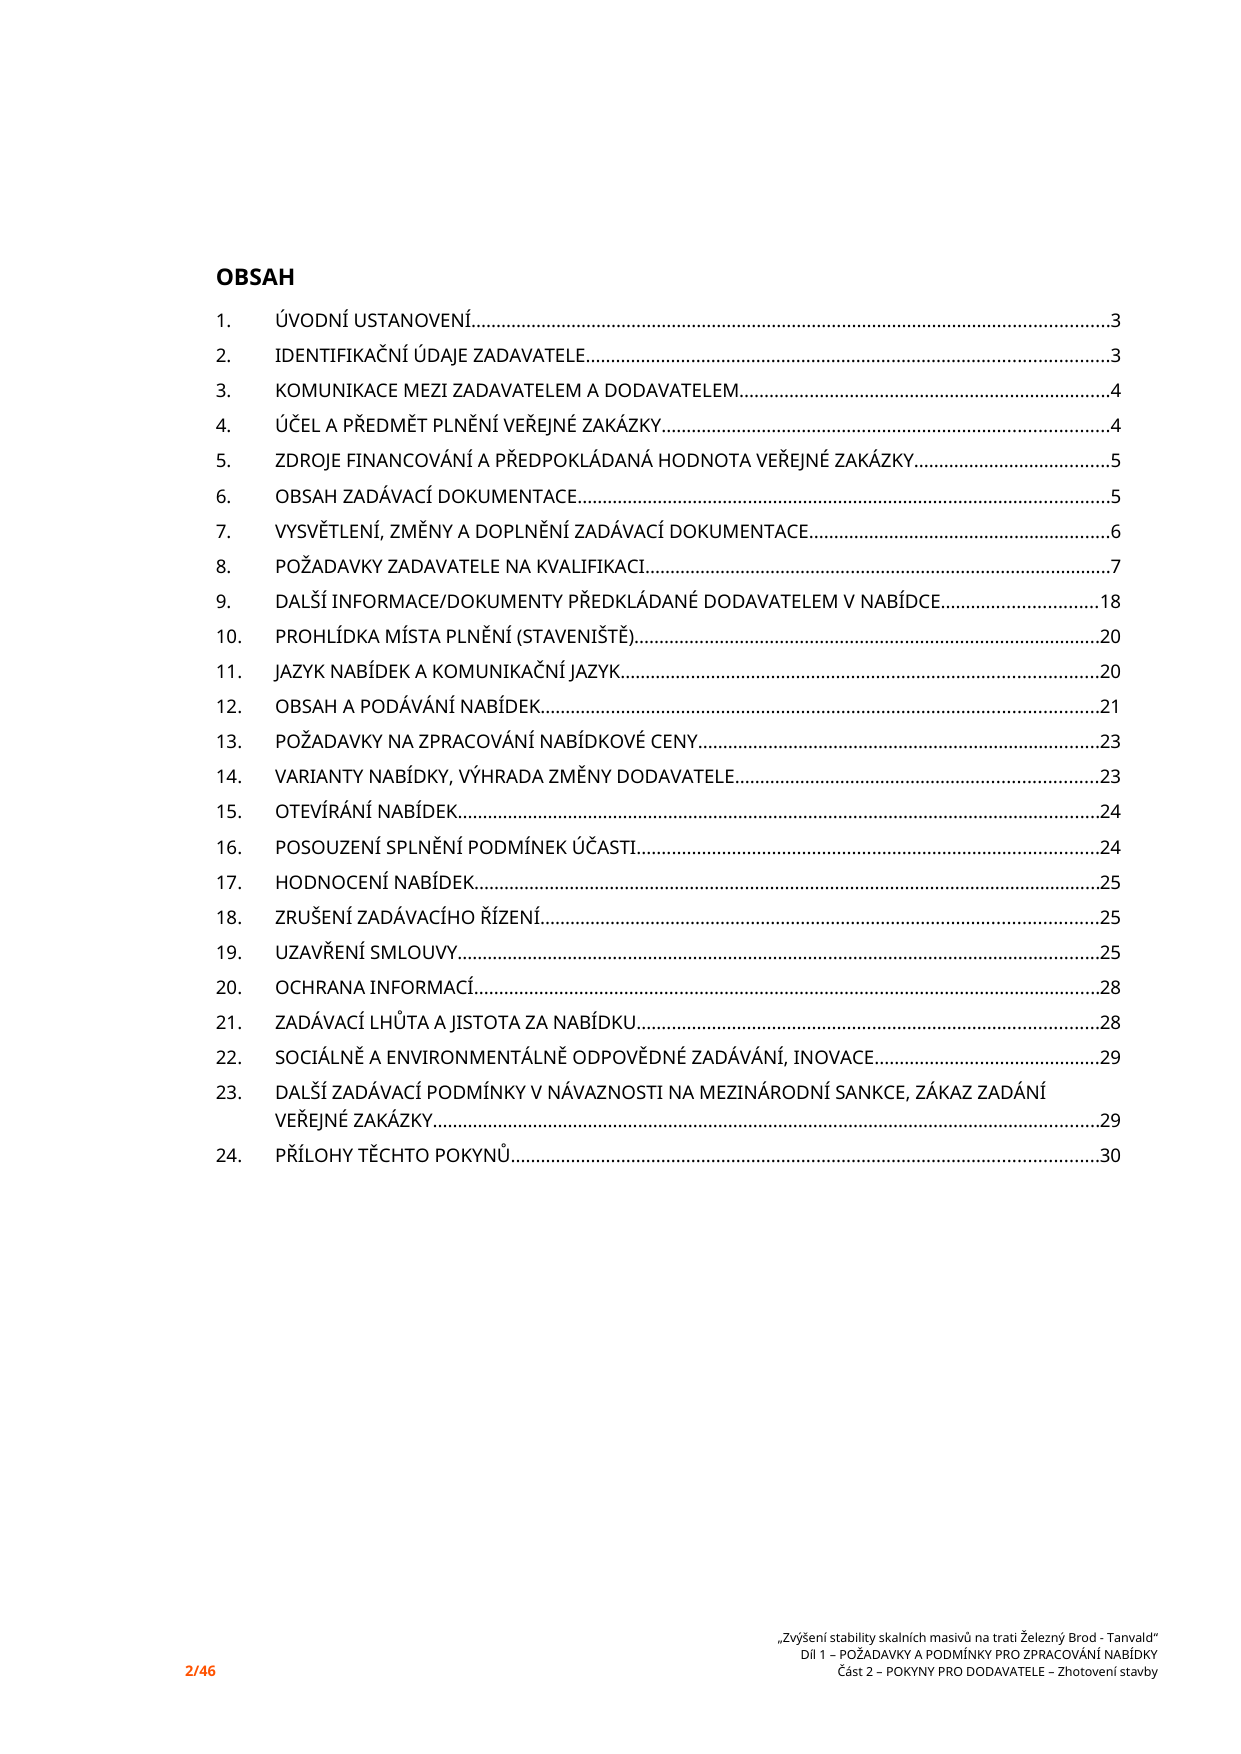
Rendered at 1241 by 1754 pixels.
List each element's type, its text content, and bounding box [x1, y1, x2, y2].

text 6. OBSAH ZADÁVACÍ DOKUMENTACE 5 [216, 483, 1122, 508]
text Obsah [216, 261, 1122, 292]
text 1. ÚVODNÍ USTANOVENÍ 3 [216, 307, 1122, 333]
text 3. KOMUNIKACE MEZI ZADAVATELEM a DODAVATELEM 4 [216, 378, 1122, 403]
text 22. SOCIÁLNĚ A ENVIRONMENTÁLNĚ ODPOVĚDNÉ ZADÁVÁNÍ, INOVACE 29 [216, 1044, 1122, 1070]
text 16. POSOUZENÍ SPLNĚNÍ PODMÍNEK ÚČASTI 24 [216, 834, 1122, 859]
text 15. OTEVÍRÁNÍ NABÍDEK 24 [216, 799, 1122, 824]
text 24. PŘÍLOHY TĚCHTO POKYNŮ 30 [216, 1142, 1122, 1167]
text 19. UZAVŘENÍ SMLOUVY 25 [216, 939, 1122, 965]
text 10. PROHLÍDKA MÍSTA PLNĚNÍ (STAVENIŠTĚ) 20 [216, 623, 1122, 649]
text 7. VYSVĚTLENÍ, ZMĚNY a DOPLNĚNÍ ZADÁVACÍ DOKUMENTACE 6 [216, 518, 1122, 543]
text 20. OCHRANA INFORMACÍ 28 [216, 974, 1122, 1000]
text 11. JAZYK NABÍDEK A KOMUNIKAČNÍ JAZYK 20 [216, 658, 1122, 684]
text 17. HODNOCENÍ NABÍDEK 25 [216, 869, 1122, 894]
text 18. ZRUŠENÍ ZADÁVACÍHO ŘÍZENÍ 25 [216, 904, 1122, 930]
text 4. ÚČEL a PŘEDMĚT PLNĚNÍ VEŘEJNÉ ZAKÁZKY 4 [216, 413, 1122, 438]
text 2. IDENTIFIKAČNÍ ÚDAJE ZADAVATELE 3 [216, 342, 1122, 368]
text 9. DALŠÍ INFORMACE/DOKUMENTY PŘEDKLÁDANÉ DODAVATELEM v NABÍDCE 18 [216, 588, 1122, 614]
text 14. VARIANTY NABÍDKY, VÝHRADA ZMĚNY DODAVATELE 23 [216, 764, 1122, 789]
text 8. POŽADAVKY ZADAVATELE NA KVALIFIKACI 7 [216, 553, 1122, 579]
text 5. ZDROJE FINANCOVÁNÍ a PŘEDPOKLÁDANÁ HODNOTA VEŘEJNÉ ZAKÁZKY 5 [216, 448, 1122, 473]
text 12. OBSAH a PODÁVÁNÍ NABÍDEK 21 [216, 693, 1122, 719]
text 21. ZADÁVACÍ LHŮTA A JISTOTA ZA NABÍDKU 28 [216, 1009, 1122, 1035]
text 23. Další zadávací podmínky v návaznosti na MEZINÁRODNÍ sankce, zákaz zadání veřejné zakázky 29 [216, 1080, 1122, 1133]
text 13. POŽADAVKY NA ZPRACOVÁNÍ NABÍDKOVÉ CENY 23 [216, 729, 1122, 754]
